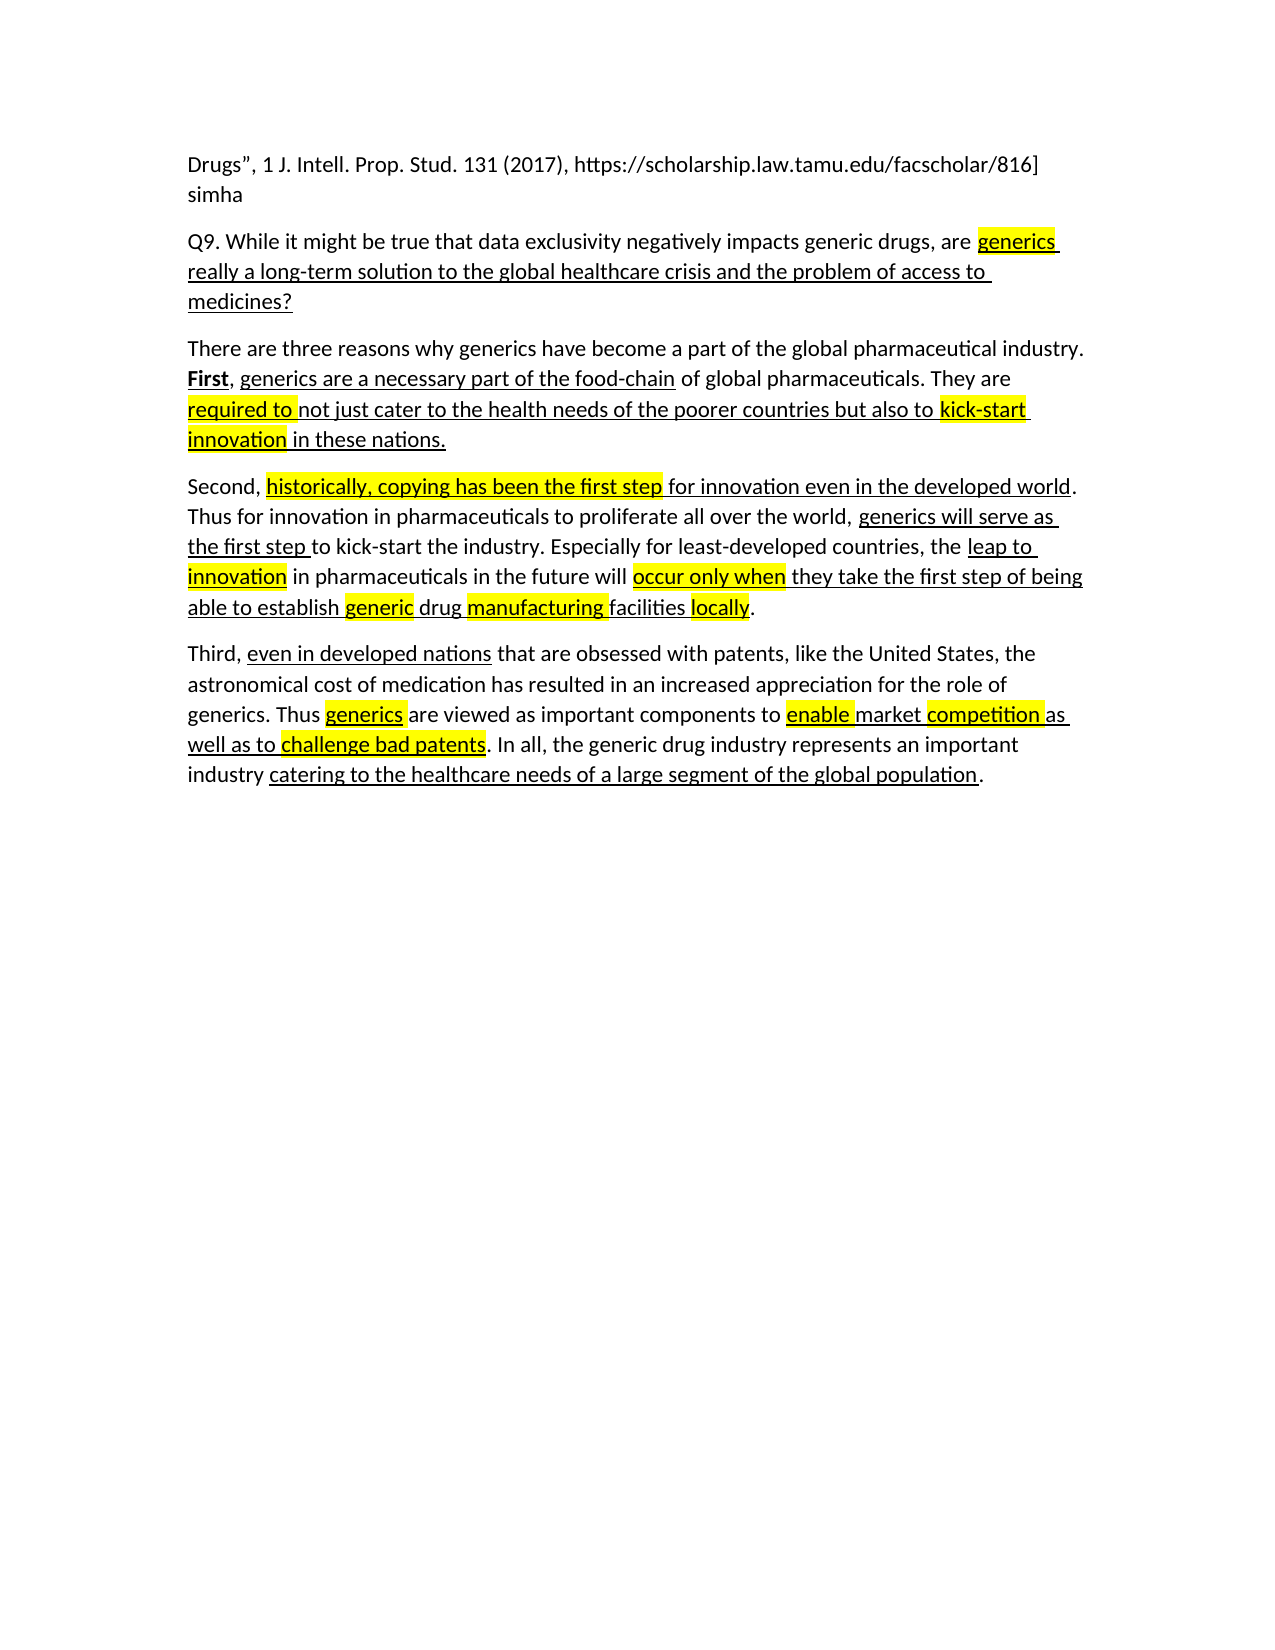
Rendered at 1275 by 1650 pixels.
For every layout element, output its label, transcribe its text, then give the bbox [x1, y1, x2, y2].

text Second, historically, copying has been the first step for innovation even in the developed world. Thus for innovation in pharmaceuticals to proliferate all over the world, generics will serve as the first step to kick-start the industry. Especially for least-developed countries, the leap to innovation in pharmaceuticals in the future will occur only when they take the first step of being able to establish generic drug manufacturing facilities locally. [187, 472, 1087, 621]
text Q9. While it might be true that data exclusivity negatively impacts generic drugs, are generics really a long-term solution to the global healthcare crisis and the problem of access to medicines? [187, 227, 1087, 316]
text There are three reasons why generics have become a part of the global pharmaceutical industry. First, generics are a necessary part of the food-chain of global pharmaceuticals. They are required to not just cater to the health needs of the poorer countries but also to kick-start innovation in these nations. [187, 334, 1087, 453]
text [187, 150, 1087, 208]
text Third, even in developed nations that are obsessed with patents, like the United States, the astronomical cost of medication has resulted in an increased appreciation for the role of generics. Thus generics are viewed as important components to enable market competition as well as to challenge bad patents. In all, the generic drug industry represents an important industry catering to the healthcare needs of a large segment of the global population. [187, 639, 1087, 788]
